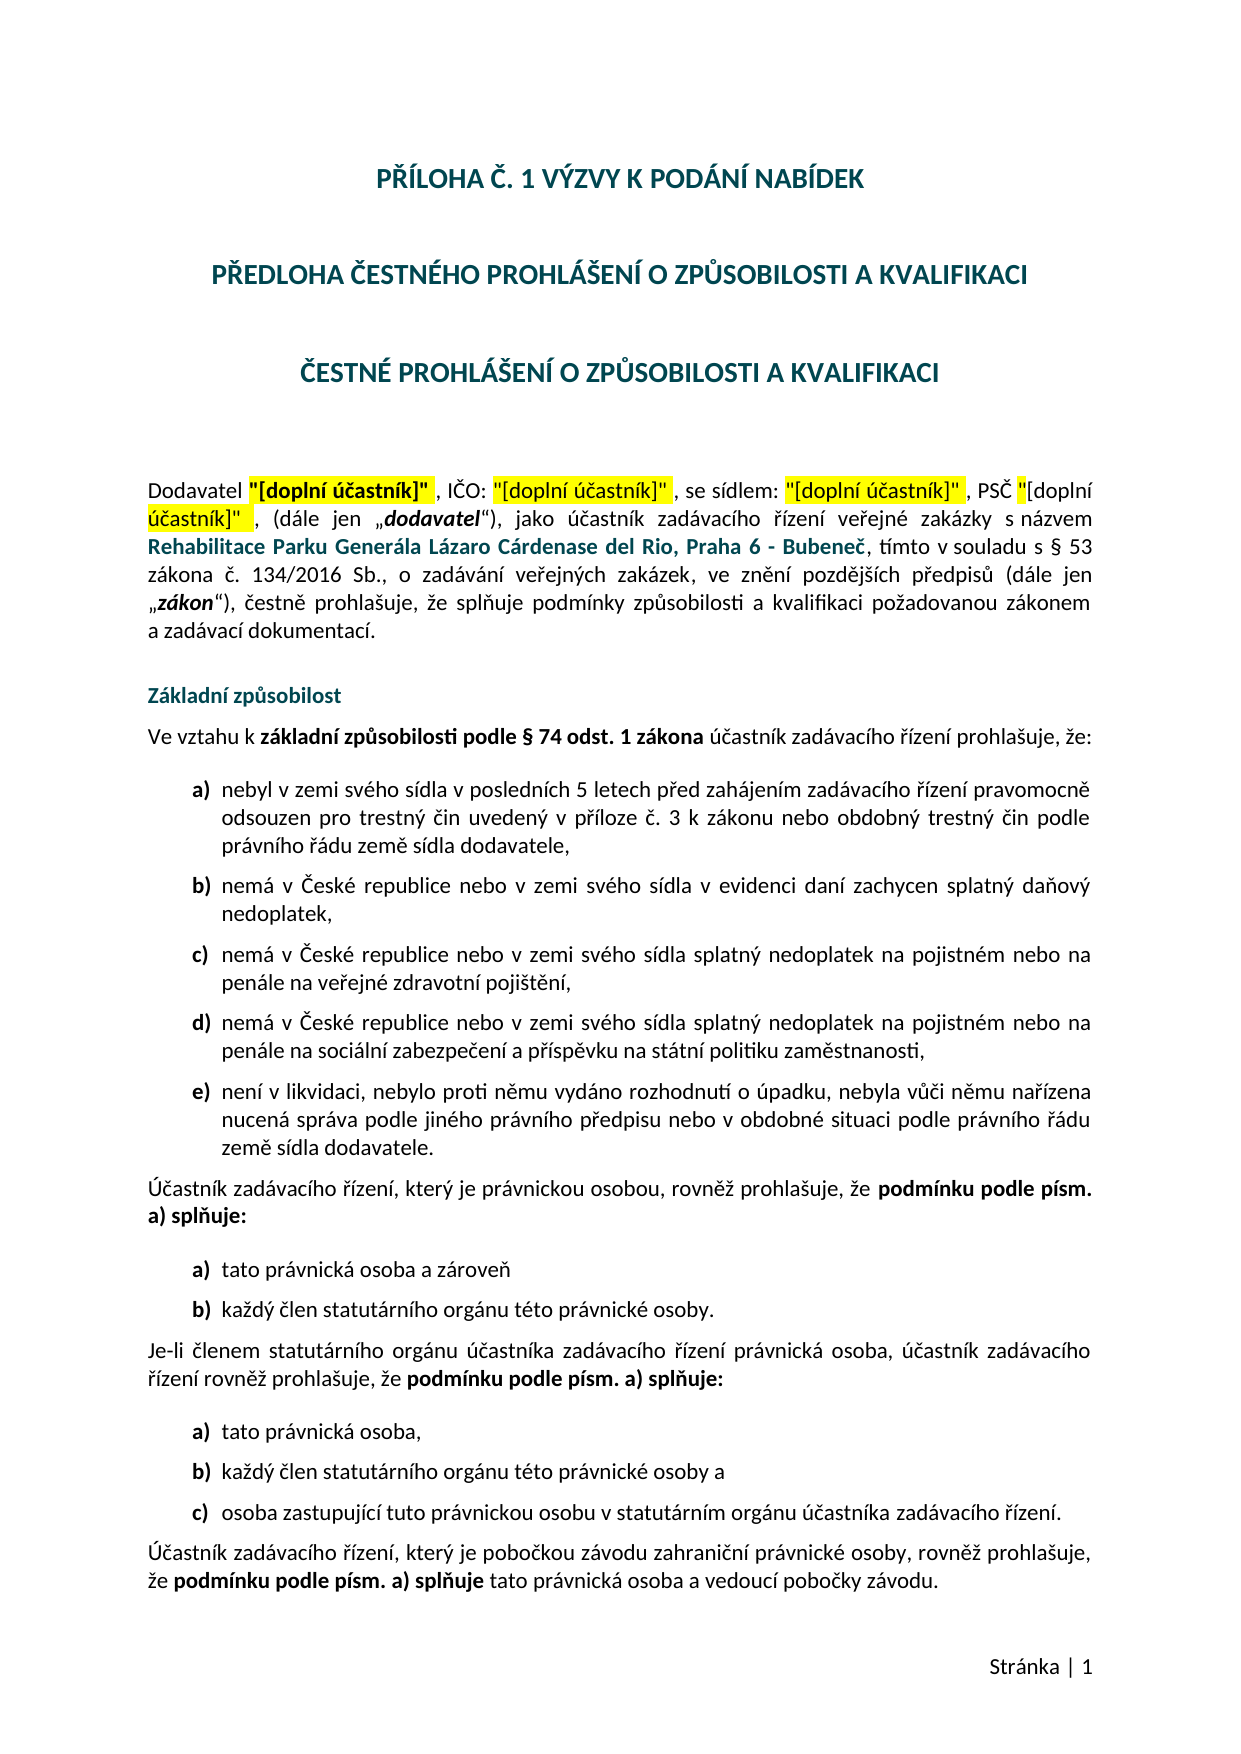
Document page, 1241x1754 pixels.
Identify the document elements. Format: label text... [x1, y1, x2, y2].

text Je-li členem statutárního orgánu účastníka zadávacího řízení právnická osoba, účastník zadávacího řízení rovněž prohlašuje, že podmínku podle písm. a) splňuje: [148, 1336, 1093, 1392]
list každý člen statutárního orgánu této právnické osoby a [192, 1457, 1093, 1485]
list tato právnická osoba, [192, 1417, 1093, 1445]
text PŘEDLOHA ČESTNÉHO PROHLÁŠENÍ O ZPŮSOBILOSTI A KVALIFIKACI [148, 256, 1093, 292]
text Dodavatel , IČO: , se sídlem: , PSČ , (dále jen „dodavatel“), jako účastník zadávacího řízení veřejné zakázky s názvem Rehabilitace Parku Generála Lázaro Cárdenase del Rio, Praha 6 - Bubeneč, tímto v souladu s § 53 zákona č. 134/2016 Sb., o zadávání veřejných zakázek, ve znění pozdějších předpisů (dále jen „zákon“), čestně prohlašuje, že splňuje podmínky způsobilosti a kvalifikaci požadovanou zákonem a zadávací dokumentací. [148, 476, 1093, 644]
text Základní způsobilost [148, 681, 1093, 709]
text PŘÍLOHA Č. 1 VÝZVY K PODÁNÍ NABÍDEK [148, 160, 1093, 196]
list nebyl v zemi svého sídla v posledních 5 letech před zahájením zadávacího řízení pravomocně odsouzen pro trestný čin uvedený v příloze č. 3 k zákonu nebo obdobný trestný čin podle právního řádu země sídla dodavatele, [192, 775, 1093, 859]
text Účastník zadávacího řízení, který je právnickou osobou, rovněž prohlašuje, že podmínku podle písm. a) splňuje: [148, 1174, 1093, 1230]
list tato právnická osoba a zároveň [192, 1255, 1093, 1283]
list osoba zastupující tuto právnickou osobu v statutárním orgánu účastníka zadávacího řízení. [192, 1498, 1093, 1526]
list nemá v České republice nebo v zemi svého sídla v evidenci daní zachycen splatný daňový nedoplatek, [192, 871, 1093, 927]
text Účastník zadávacího řízení, který je pobočkou závodu zahraniční právnické osoby, rovněž prohlašuje, že podmínku podle písm. a) splňuje tato právnická osoba a vedoucí pobočky závodu. [148, 1538, 1093, 1594]
list nemá v České republice nebo v zemi svého sídla splatný nedoplatek na pojistném nebo na penále na sociální zabezpečení a příspěvku na státní politiku zaměstnanosti, [192, 1008, 1093, 1064]
text ČESTNÉ PROHLÁŠENÍ O ZPŮSOBILOSTI A KVALIFIKACI [148, 354, 1093, 390]
list není v likvidaci, nebylo proti němu vydáno rozhodnutí o úpadku, nebyla vůči němu nařízena nucená správa podle jiného právního předpisu nebo v obdobné situaci podle právního řádu země sídla dodavatele. [192, 1077, 1093, 1161]
text Ve vztahu k základní způsobilosti podle § 74 odst. 1 zákona účastník zadávacího řízení prohlašuje, že: [148, 722, 1093, 750]
list nemá v České republice nebo v zemi svého sídla splatný nedoplatek na pojistném nebo na penále na veřejné zdravotní pojištění, [192, 940, 1093, 996]
list každý člen statutárního orgánu této právnické osoby. [192, 1295, 1093, 1323]
